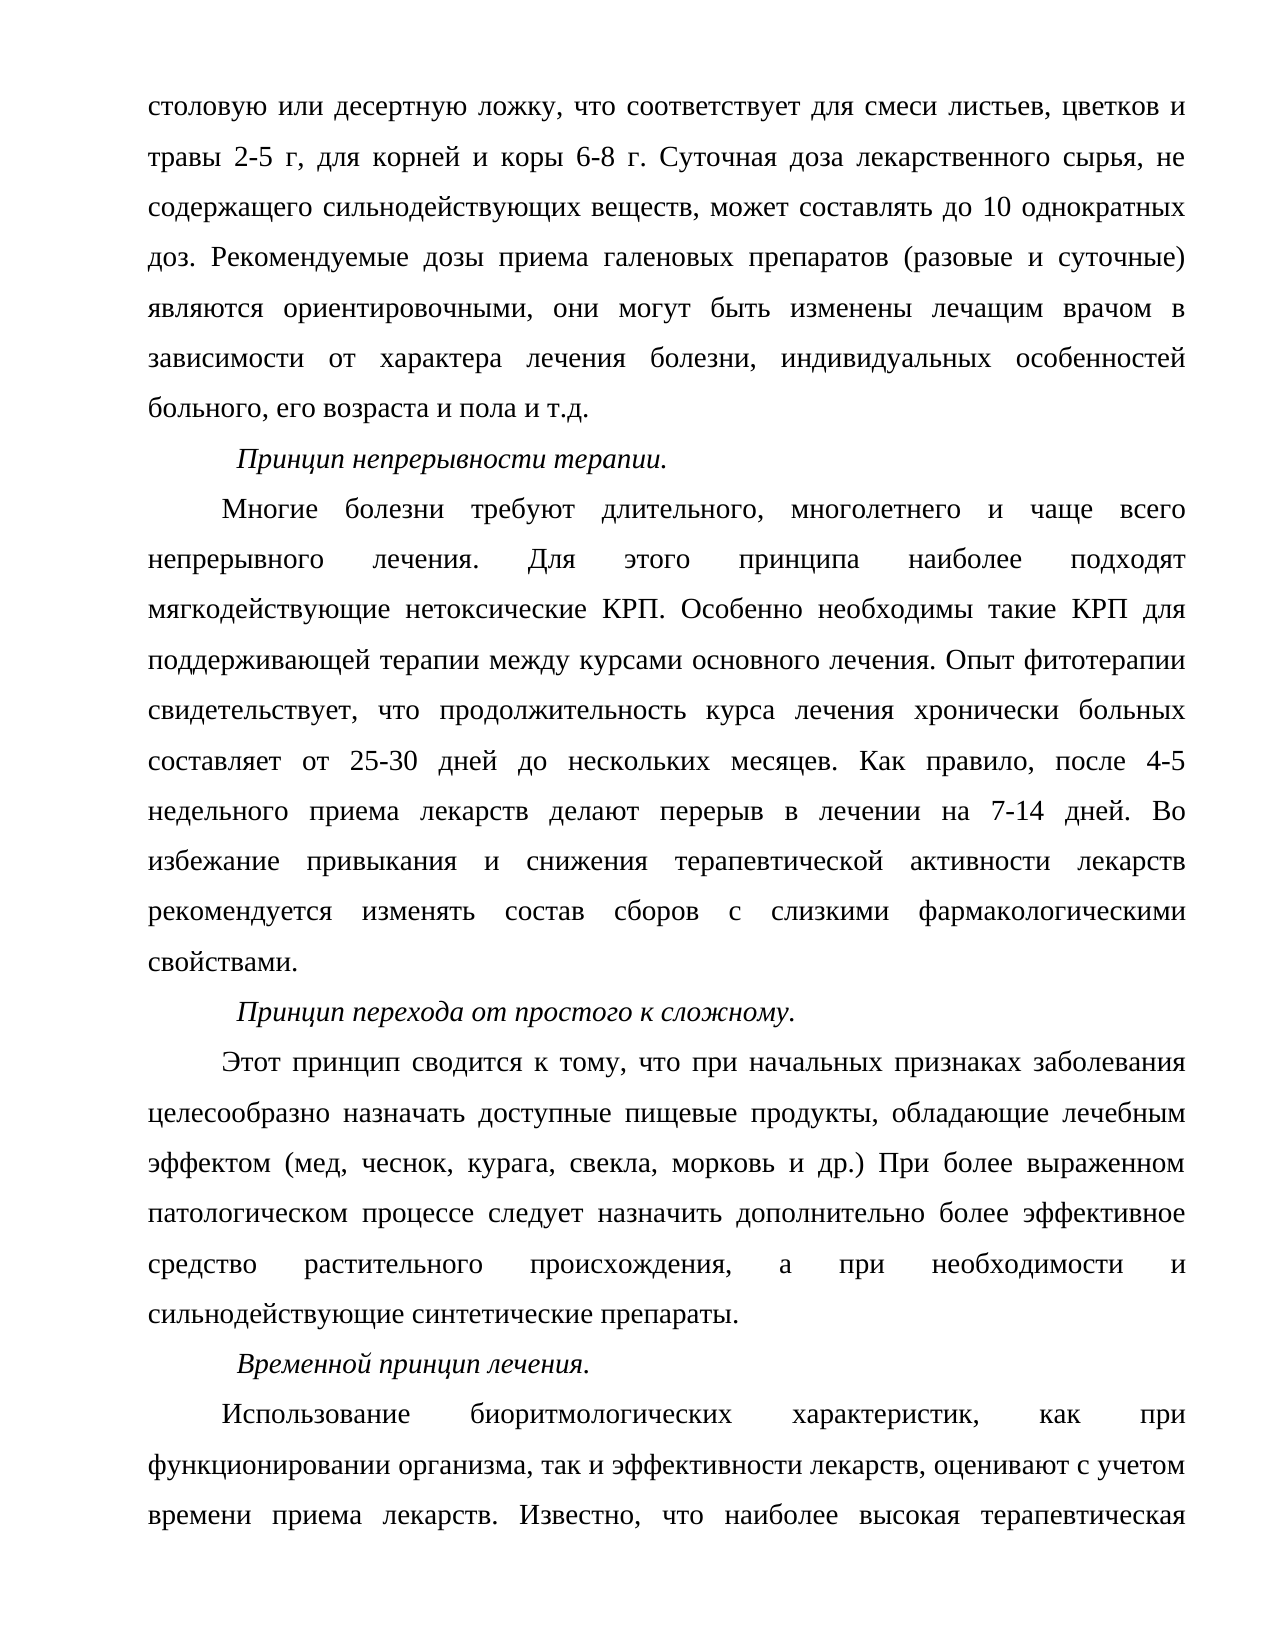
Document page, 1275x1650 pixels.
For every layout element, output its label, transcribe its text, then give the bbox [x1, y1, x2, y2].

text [148, 1397, 1187, 1531]
text Временной принцип лечения. [236, 1346, 1187, 1380]
text Принцип непрерывности терапии. [236, 441, 1187, 474]
text Многие болезни требуют длительного, многолетнего и чаще всего непрерывного лечения. Для этого принципа наиболее подходят мягкодействующие нетоксические КРП. Особенно необходимы такие КРП для поддерживающей терапии между курсами основного лечения. Опыт фитотерапии свидетельствует, что продолжительность курса лечения хронически больных составляет от 25-30 дней до нескольких месяцев. Как правило, после 4-5 недельного приема лекарств делают перерыв в лечении на 7-14 дней. Во избежание привыкания и снижения терапевтической активности лекарств рекомендуется изменять состав сборов с слизкими фармакологическими свойствами. [148, 491, 1187, 977]
text Этот принцип сводится к тому, что при начальных признаках заболевания целесообразно назначать доступные пищевые продукты, обладающие лечебным эффектом (мед, чеснок, курага, свекла, морковь и др.) При более выраженном патологическом процессе следует назначить дополнительно более эффективное средство растительного происхождения, а при необходимости и сильнодействующие синтетические препараты. [148, 1044, 1187, 1329]
text Принцип перехода от простого к сложному. [236, 994, 1187, 1028]
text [148, 88, 1187, 424]
